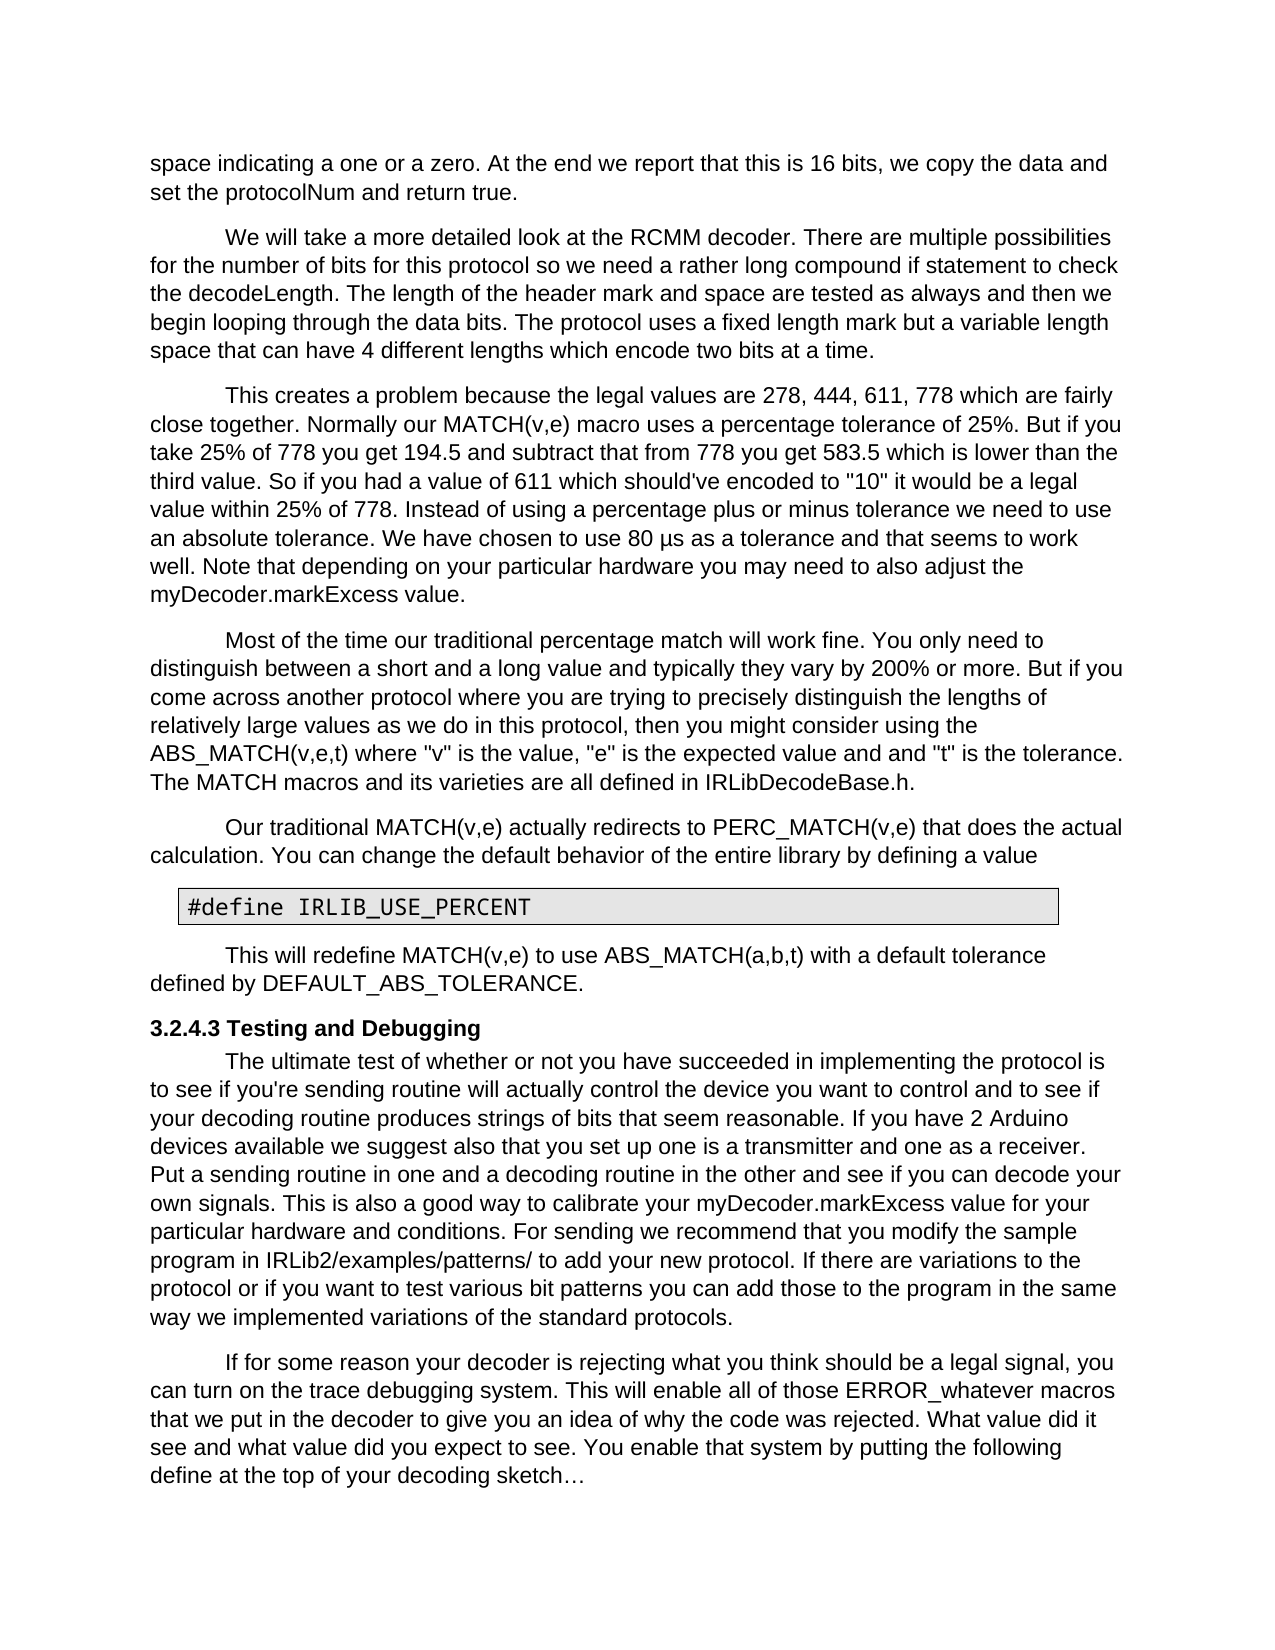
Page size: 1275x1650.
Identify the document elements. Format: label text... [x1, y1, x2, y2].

text Our traditional MATCH(v,e) actually redirects to PERC_MATCH(v,e) that does the actual calculation. You can change the default behavior of the entire library by defining a value [150, 814, 1125, 869]
text If for some reason your decoder is rejecting what you think should be a legal signal, you can turn on the trace debugging system. This will enable all of those ERROR_whatever macros that we put in the decoder to give you an idea of why the code was rejected. What value did it see and what value did you expect to see. You enable that system by putting the following define at the top of your decoding sketch… [150, 1349, 1125, 1489]
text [150, 150, 1125, 205]
subtitle 3.2.4.3 Testing and Debugging [150, 1015, 1125, 1041]
text Most of the time our traditional percentage match will work fine. You only need to distinguish between a short and a long value and typically they vary by 200% or more. But if you come across another protocol where you are trying to precisely distinguish the lengths of relatively large values as we do in this protocol, then you might consider using the ABS_MATCH(v,e,t) where "v" is the value, "e" is the expected value and and "t" is the tolerance. The MATCH macros and its varieties are all defined in IRLibDecodeBase.h. [150, 627, 1125, 795]
text This creates a problem because the legal values are 278, 444, 611, 778 which are fairly close together. Normally our MATCH(v,e) macro uses a percentage tolerance of 25%. But if you take 25% of 778 you get 194.5 and subtract that from 778 you get 583.5 which is lower than the third value. So if you had a value of 611 which should've encoded to "10" it would be a legal value within 25% of 778. Instead of using a percentage plus or minus tolerance we need to use an absolute tolerance. We have chosen to use 80 µs as a tolerance and that seems to work well. Note that depending on your particular hardware you may need to also adjust the myDecoder.markExcess value. [150, 382, 1125, 608]
text The ultimate test of whether or not you have succeeded in implementing the protocol is to see if you're sending routine will actually control the device you want to control and to see if your decoding routine produces strings of bits that seem reasonable. If you have 2 Arduino devices available we suggest also that you set up one is a transmitter and one as a receiver. Put a sending routine in one and a decoding routine in the other and see if you can decode your own signals. This is also a good way to calibrate your myDecoder.markExcess value for your particular hardware and conditions. For sending we recommend that you modify the sample program in IRLib2/examples/patterns/ to add your new protocol. If there are variations to the protocol or if you want to test various bit patterns you can add those to the program in the same way we implemented variations of the standard protocols. [150, 1048, 1125, 1330]
text #define IRLIB_USE_PERCENT [179, 889, 1058, 924]
text We will take a more detailed look at the RCMM decoder. There are multiple possibilities for the number of bits for this protocol so we need a rather long compound if statement to check the decodeLength. The length of the header mark and space are tested as always and then we begin looping through the data bits. The protocol uses a fixed length mark but a variable length space that can have 4 different lengths which encode two bits at a time. [150, 223, 1125, 364]
text This will redefine MATCH(v,e) to use ABS_MATCH(a,b,t) with a default tolerance defined by DEFAULT_ABS_TOLERANCE. [150, 942, 1125, 996]
